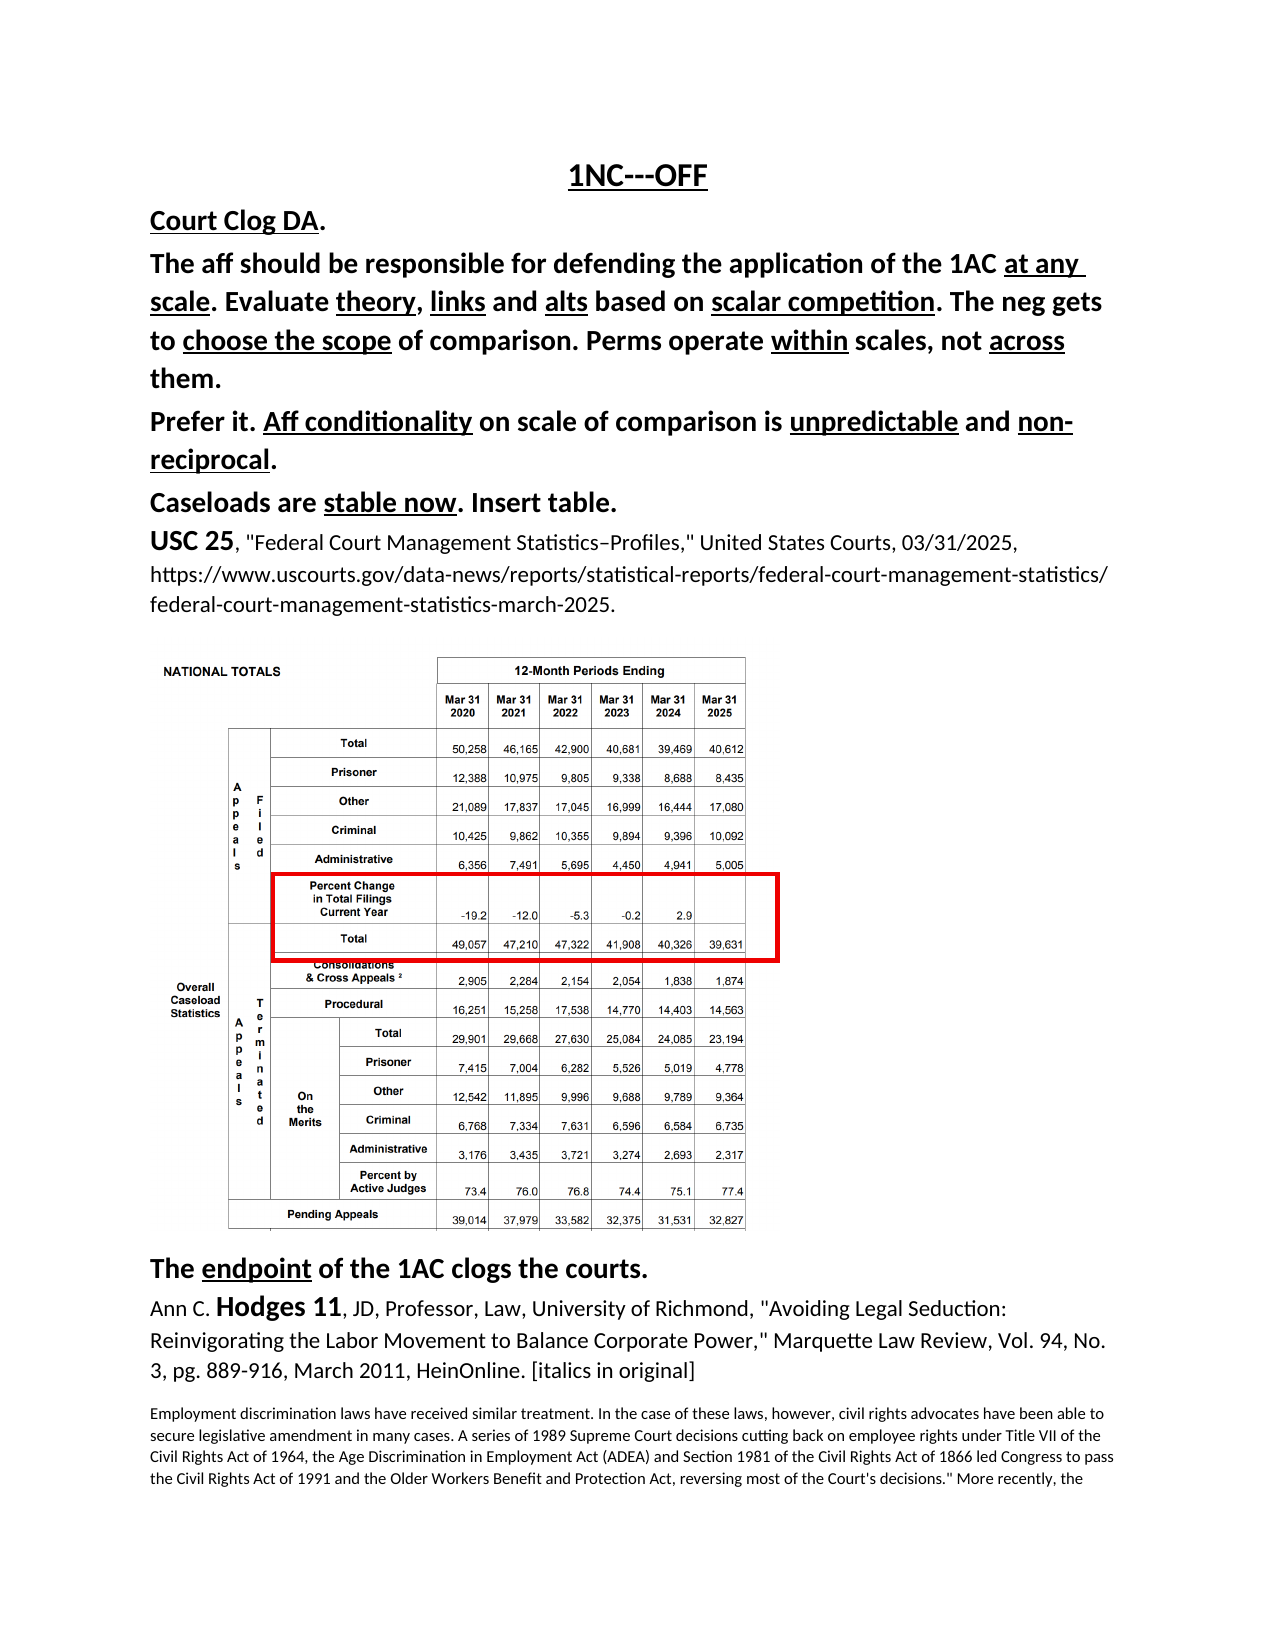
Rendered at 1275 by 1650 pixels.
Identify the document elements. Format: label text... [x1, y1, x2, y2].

subtitle 1NC---OFF [150, 154, 1125, 195]
text Ann C. Hodges 11, JD, Professor, Law, University of Richmond, "Avoiding Legal Seduction: Reinvigorating the Labor Movement to Balance Corporate Power," Marquette Law Review, Vol. 94, No. 3, pg. 889-916, March 2011, HeinOnline. [italics in original] [150, 1288, 1125, 1384]
subtitle The endpoint of the 1AC clogs the courts. [150, 1250, 1125, 1285]
subtitle Court Clog DA. [150, 202, 1125, 238]
subtitle Caseloads are stable now. Insert table. [150, 484, 1125, 519]
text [150, 1403, 1125, 1489]
subtitle The aff should be responsible for defending the application of the 1AC at any scale. Evaluate theory, links and alts based on scalar competition. The neg gets to choose the scope of comparison. Perms operate within scales, not across them. [150, 245, 1125, 396]
picture [150, 637, 781, 1231]
subtitle Prefer it. Aff conditionality on scale of comparison is unpredictable and non-reciprocal. [150, 403, 1125, 477]
text USC 25, "Federal Court Management Statistics–Profiles," United States Courts, 03/31/2025, https://www.uscourts.gov/data-news/reports/statistical-reports/federal-court-management-statistics/federal-court-management-statistics-march-2025. [150, 522, 1125, 618]
